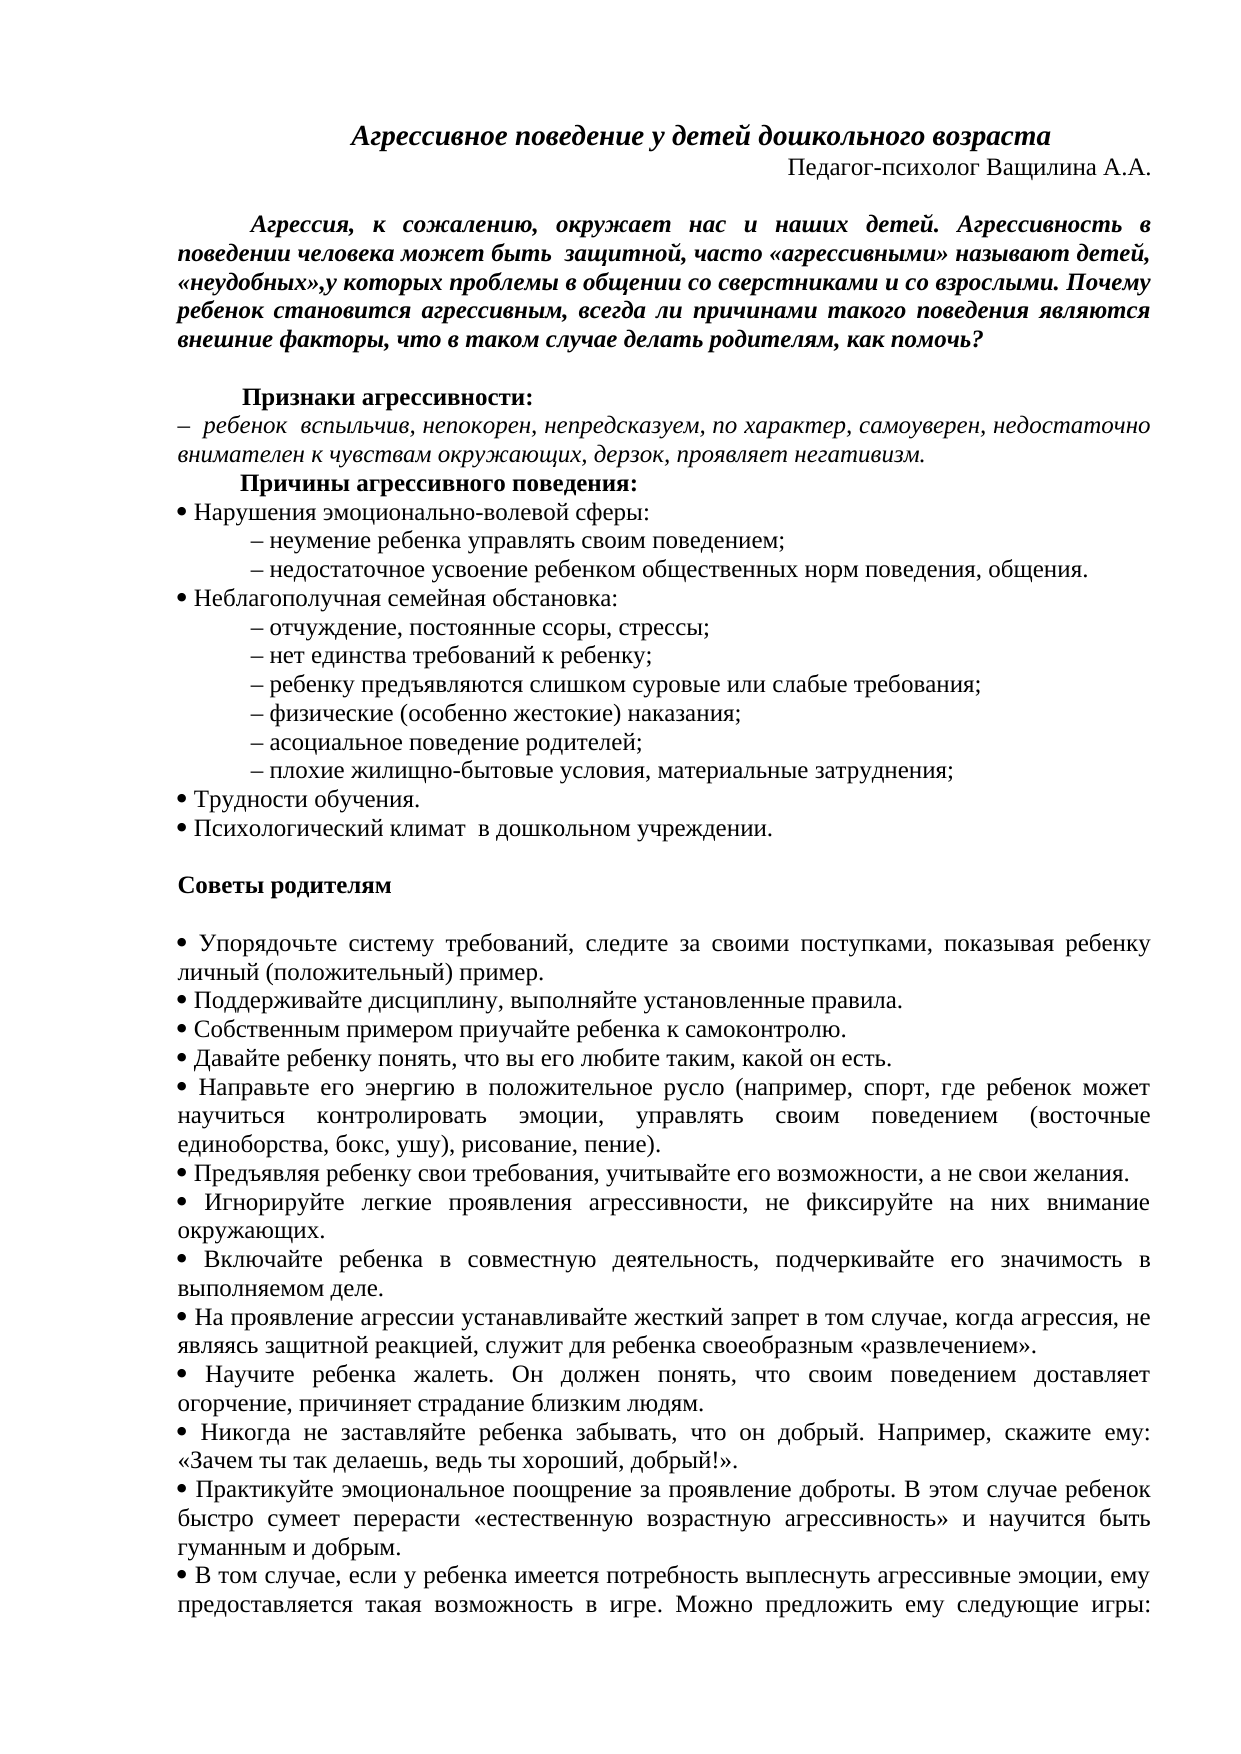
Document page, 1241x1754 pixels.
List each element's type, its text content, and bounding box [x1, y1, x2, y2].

text  Никогда не заставляйте ребенка забывать, что он добрый. Например, скажите ему: «Зачем ты так делаешь, ведь ты хороший, добрый!». [177, 1417, 1152, 1474]
text  Практикуйте эмоциональное поощрение за проявление доброты. В этом случае ребенок быстро сумеет перерасти «естественную возрастную агрессивность» и научится быть гуманным и добрым. [177, 1474, 1152, 1560]
text Советы родителям [177, 870, 1152, 899]
text Педагог-психолог Ващилина А.А. [177, 152, 1152, 180]
text – ребенок вспыльчив, непокорен, непредсказуем, по характер, самоуверен, недостаточно внимателен к чувствам окружающих, дерзок, проявляет негативизм. [177, 410, 1152, 468]
text Агрессивное поведение у детей дошкольного возраста [177, 118, 1152, 152]
text  Трудности обучения. [177, 784, 1152, 813]
text – физические (особенно жестокие) наказания; [177, 698, 1152, 727]
text – отчуждение, постоянные ссоры, стрессы; [177, 612, 1152, 640]
text  Предъявляя ребенку свои требования, учитывайте его возможности, а не свои желания. [177, 1158, 1152, 1187]
text  Нарушения эмоционально-волевой сферы: [177, 497, 1152, 525]
text  Включайте ребенка в совместную деятельность, подчеркивайте его значимость в выполняемом деле. [177, 1244, 1152, 1302]
text – неумение ребенка управлять своим поведением; [177, 525, 1152, 554]
text  На проявление агрессии устанавливайте жесткий запрет в том случае, когда агрессия, не являясь защитной реакцией, служит для ребенка своеобразным «развлечением». [177, 1302, 1152, 1359]
text  Игнорируйте легкие проявления агрессивности, не фиксируйте на них внимание окружающих. [177, 1187, 1152, 1244]
text – асоциальное поведение родителей; [177, 727, 1152, 755]
text  Упорядочьте систему требований, следите за своими поступками, показывая ребенку личный (положительный) пример. [177, 928, 1152, 985]
text  Научите ребенка жалеть. Он должен понять, что своим поведением доставляет огорчение, причиняет страдание близким людям. [177, 1359, 1152, 1417]
text – плохие жилищно-бытовые условия, материальные затруднения; [177, 755, 1152, 784]
text Причины агрессивного поведения: [177, 468, 1152, 497]
text Агрессия, к сожалению, окружает нас и наших детей. Агрессивность в поведении человека может быть защитной, часто «агрессивными» называют детей, «неудобных»,у которых проблемы в общении со сверстниками и со взрослыми. Почему ребенок становится агрессивным, всегда ли причинами такого поведения являются внешние факторы, что в таком случае делать родителям, как помочь? [177, 209, 1152, 353]
text – нет единства требований к ребенку; [177, 640, 1152, 669]
text  Направьте его энергию в положительное русло (например, спорт, где ребенок может научиться контролировать эмоции, управлять своим поведением (восточные единоборства, бокс, ушу), рисование, пение). [177, 1072, 1152, 1158]
text  Неблагополучная семейная обстановка: [177, 583, 1152, 612]
text Признаки агрессивности: [158, 382, 1152, 410]
text  Психологический климат в дошкольном учреждении. [177, 813, 1152, 842]
text – ребенку предъявляются слишком суровые или слабые требования; [177, 669, 1152, 698]
text  Давайте ребенку понять, что вы его любите таким, какой он есть. [177, 1043, 1152, 1072]
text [177, 1560, 1152, 1618]
text  Собственным примером приучайте ребенка к самоконтролю. [177, 1014, 1152, 1043]
text  Поддерживайте дисциплину, выполняйте установленные правила. [177, 985, 1152, 1014]
text – недостаточное усвоение ребенком общественных норм поведения, общения. [177, 554, 1152, 583]
